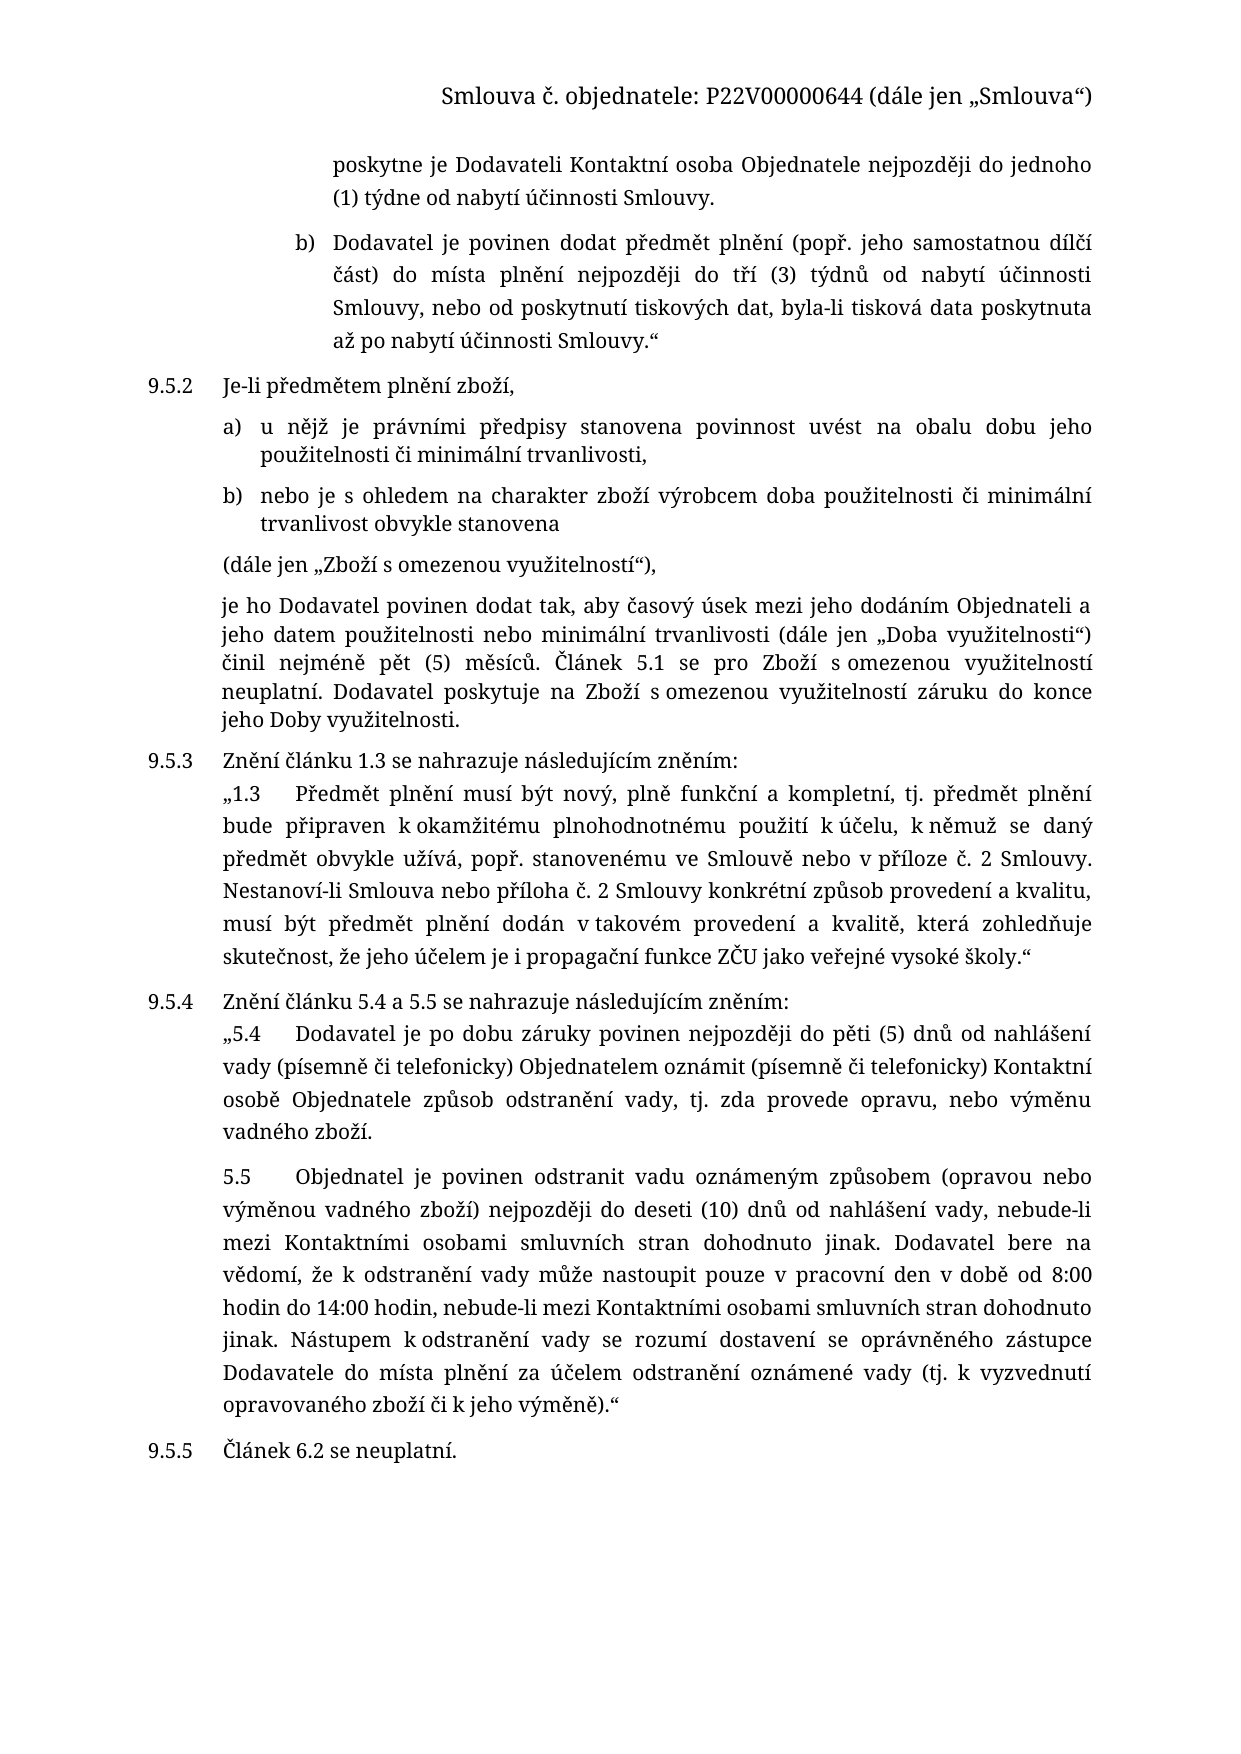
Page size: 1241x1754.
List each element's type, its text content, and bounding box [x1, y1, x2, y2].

list Článek 6.2 se neuplatní. [148, 1436, 1093, 1464]
list nebo je s ohledem na charakter zboží výrobcem doba použitelnosti či minimální trvanlivost obvykle stanovena [223, 481, 1093, 538]
list „5.4 Dodavatel je po dobu záruky povinen nejpozději do pěti (5) dnů od nahlášení vady (písemně či telefonicky) Objednatelem oznámit (písemně či telefonicky) Kontaktní osobě Objednatele způsob odstranění vady, tj. zda provede opravu, nebo výměnu vadného zboží. [223, 1019, 1093, 1146]
list Znění článku 5.4 a 5.5 se nahrazuje následujícím zněním: [148, 987, 1093, 1015]
text (dále jen „Zboží s omezenou využitelností“), [223, 551, 1093, 579]
list Je-li předmětem plnění zboží, [148, 371, 1093, 399]
list u nějž je právními předpisy stanovena povinnost uvést na obalu dobu jeho použitelnosti či minimální trvanlivosti, [223, 412, 1093, 469]
list Znění článku 1.3 se nahrazuje následujícím zněním: [148, 746, 1093, 774]
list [295, 150, 1093, 211]
list 5.5 Objednatel je povinen odstranit vadu oznámeným způsobem (opravou nebo výměnou vadného zboží) nejpozději do deseti (10) dnů od nahlášení vady, nebude-li mezi Kontaktními osobami smluvních stran dohodnuto jinak. Dodavatel bere na vědomí, že k odstranění vady může nastoupit pouze v pracovní den v době od 8:00 hodin do 14:00 hodin, nebude-li mezi Kontaktními osobami smluvních stran dohodnuto jinak. Nástupem k odstranění vady se rozumí dostavení se oprávněného zástupce Dodavatele do místa plnění za účelem odstranění oznámené vady (tj. k vyzvednutí opravovaného zboží či k jeho výměně).“ [223, 1162, 1093, 1419]
text je ho Dodavatel povinen dodat tak, aby časový úsek mezi jeho dodáním Objednateli a jeho datem použitelnosti nebo minimální trvanlivosti (dále jen „Doba využitelnosti“) činil nejméně pět (5) měsíců. Článek 5.1 se pro Zboží s omezenou využitelností neuplatní. Dodavatel poskytuje na Zboží s omezenou využitelností záruku do konce jeho Doby využitelnosti. [221, 591, 1093, 734]
list „1.3 Předmět plnění musí být nový, plně funkční a kompletní, tj. předmět plnění bude připraven k okamžitému plnohodnotnému použití k účelu, k němuž se daný předmět obvykle užívá, popř. stanovenému ve Smlouvě nebo v příloze č. 2 Smlouvy. Nestanoví-li Smlouva nebo příloha č. 2 Smlouvy konkrétní způsob provedení a kvalitu, musí být předmět plnění dodán v takovém provedení a kvalitě, která zohledňuje skutečnost, že jeho účelem je i propagační funkce ZČU jako veřejné vysoké školy.“ [223, 779, 1093, 970]
list Dodavatel je povinen dodat předmět plnění (popř. jeho samostatnou dílčí část) do místa plnění nejpozději do tří (3) týdnů od nabytí účinnosti Smlouvy, nebo od poskytnutí tiskových dat, byla-li tisková data poskytnuta až po nabytí účinnosti Smlouvy.“ [295, 228, 1093, 354]
